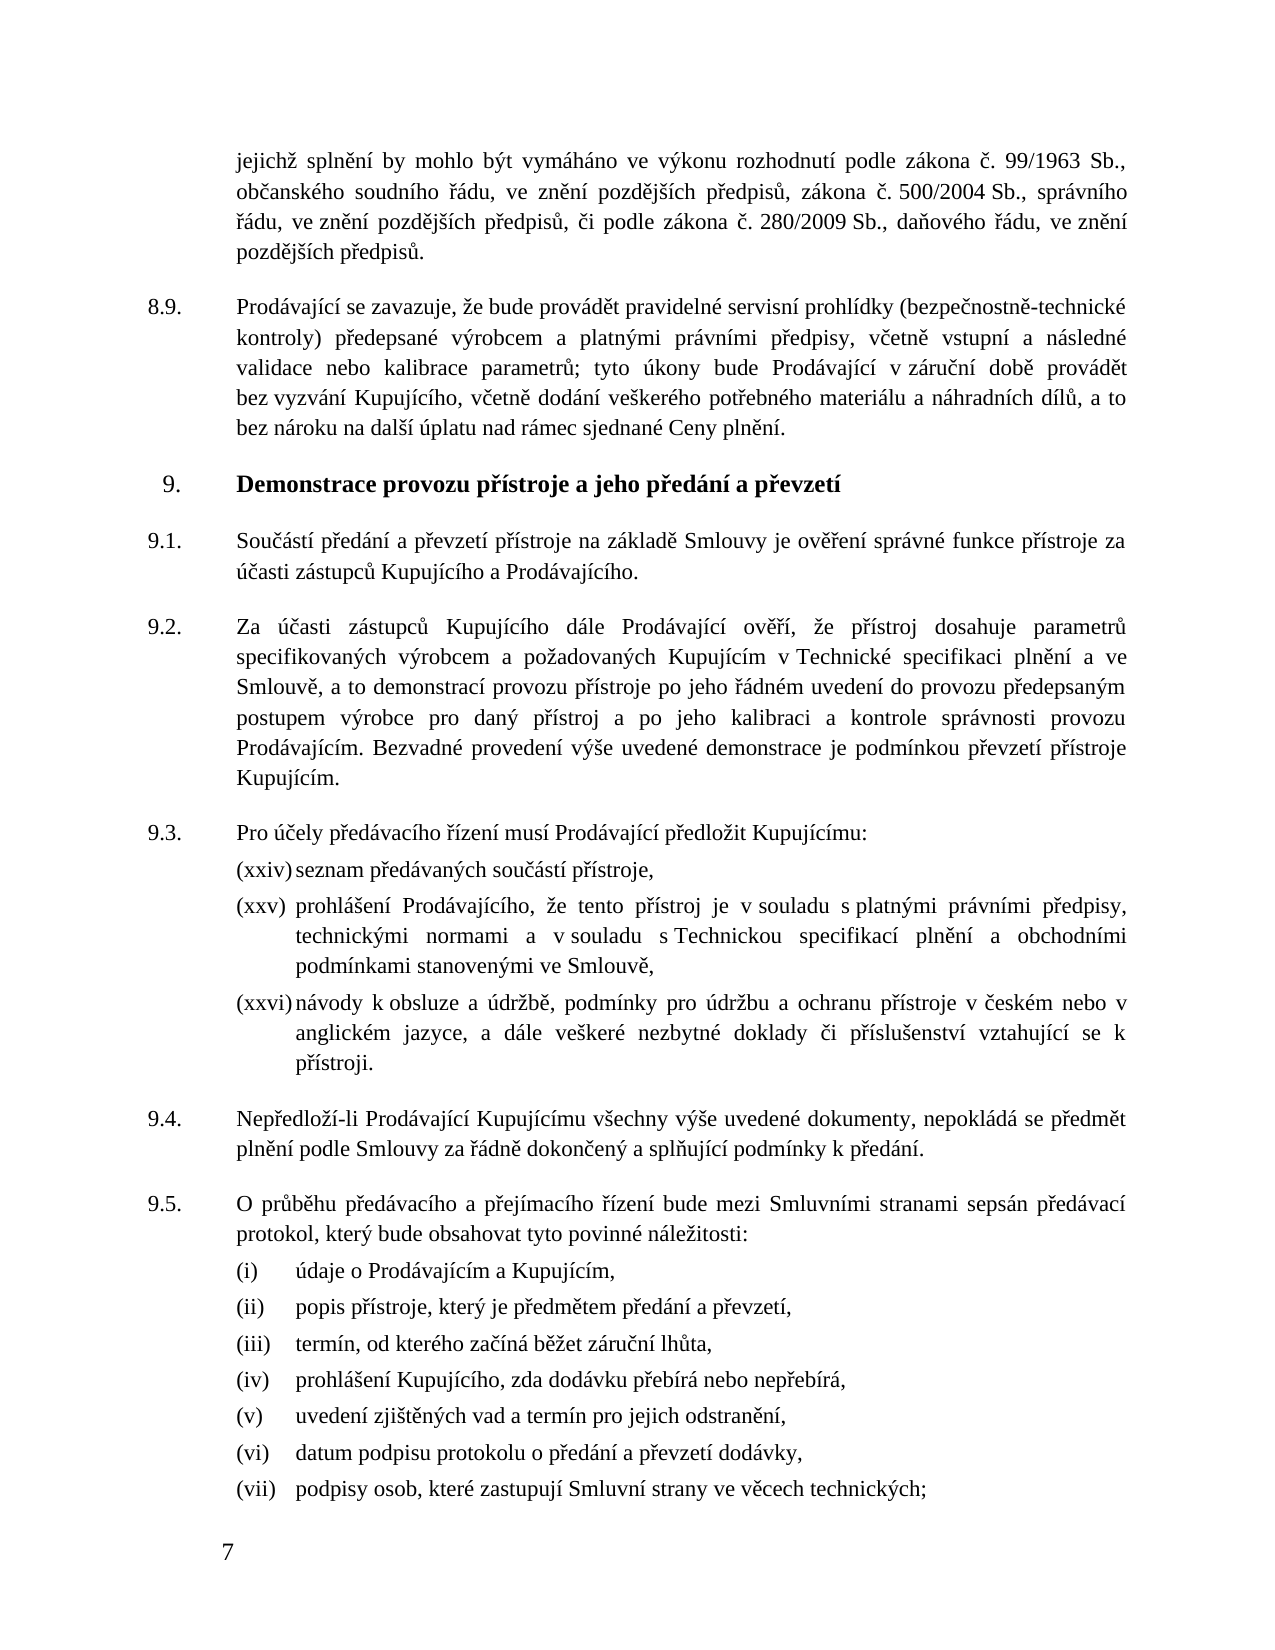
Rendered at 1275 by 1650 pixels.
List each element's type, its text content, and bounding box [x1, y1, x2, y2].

list seznam předávaných součástí přístroje, [236, 856, 1127, 882]
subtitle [148, 148, 1127, 264]
list uvedení zjištěných vad a termín pro jejich odstranění, [236, 1402, 1127, 1429]
list prohlášení Prodávajícího, že tento přístroj je v souladu s platnými právními předpisy, technickými normami a v souladu s Technickou specifikací plnění a obchodními podmínkami stanovenými ve Smlouvě, [236, 892, 1127, 979]
subtitle Pro účely předávacího řízení musí Prodávající předložit Kupujícímu: [148, 819, 1127, 846]
list popis přístroje, který je předmětem předání a převzetí, [236, 1293, 1127, 1319]
subtitle O průběhu předávacího a přejímacího řízení bude mezi Smluvními stranami sepsán předávací protokol, který bude obsahovat tyto povinné náležitosti: [148, 1190, 1127, 1247]
subtitle Prodávající se zavazuje, že bude provádět pravidelné servisní prohlídky (bezpečnostně-technické kontroly) předepsané výrobcem a platnými právními předpisy, včetně vstupní a následné validace nebo kalibrace parametrů; tyto úkony bude Prodávající v záruční době provádět bez vyzvání Kupujícího, včetně dodání veškerého potřebného materiálu a náhradních dílů, a to bez nároku na další úplatu nad rámec sjednané Ceny plnění. [148, 293, 1127, 441]
list podpisy osob, které zastupují Smluvní strany ve věcech technických; [236, 1475, 1127, 1502]
list datum podpisu protokolu o předání a převzetí dodávky, [236, 1439, 1127, 1465]
list termín, od kterého začíná běžet záruční lhůta, [236, 1329, 1127, 1356]
list údaje o Prodávajícím a Kupujícím, [230, 1257, 1127, 1283]
list návody k obsluze a údržbě, podmínky pro údržbu a ochranu přístroje v českém nebo v anglickém jazyce, a dále veškeré nezbytné doklady či příslušenství vztahující se k přístroji. [236, 989, 1127, 1076]
subtitle Nepředloží-li Prodávající Kupujícímu všechny výše uvedené dokumenty, nepokládá se předmět plnění podle Smlouvy za řádně dokončený a splňující podmínky k předání. [148, 1104, 1127, 1161]
subtitle Demonstrace provozu přístroje a jeho předání a převzetí [162, 469, 1127, 498]
list prohlášení Kupujícího, zda dodávku přebírá nebo nepřebírá, [236, 1366, 1127, 1392]
subtitle Za účasti zástupců Kupujícího dále Prodávající ověří, že přístroj dosahuje parametrů specifikovaných výrobcem a požadovaných Kupujícím v Technické specifikaci plnění a ve Smlouvě, a to demonstrací provozu přístroje po jeho řádném uvedení do provozu předepsaným postupem výrobce pro daný přístroj a po jeho kalibraci a kontrole správnosti provozu Prodávajícím. Bezvadné provedení výše uvedené demonstrace je podmínkou převzetí přístroje Kupujícím. [148, 613, 1127, 790]
subtitle Součástí předání a převzetí přístroje na základě Smlouvy je ověření správné funkce přístroje za účasti zástupců Kupujícího a Prodávajícího. [148, 527, 1127, 584]
